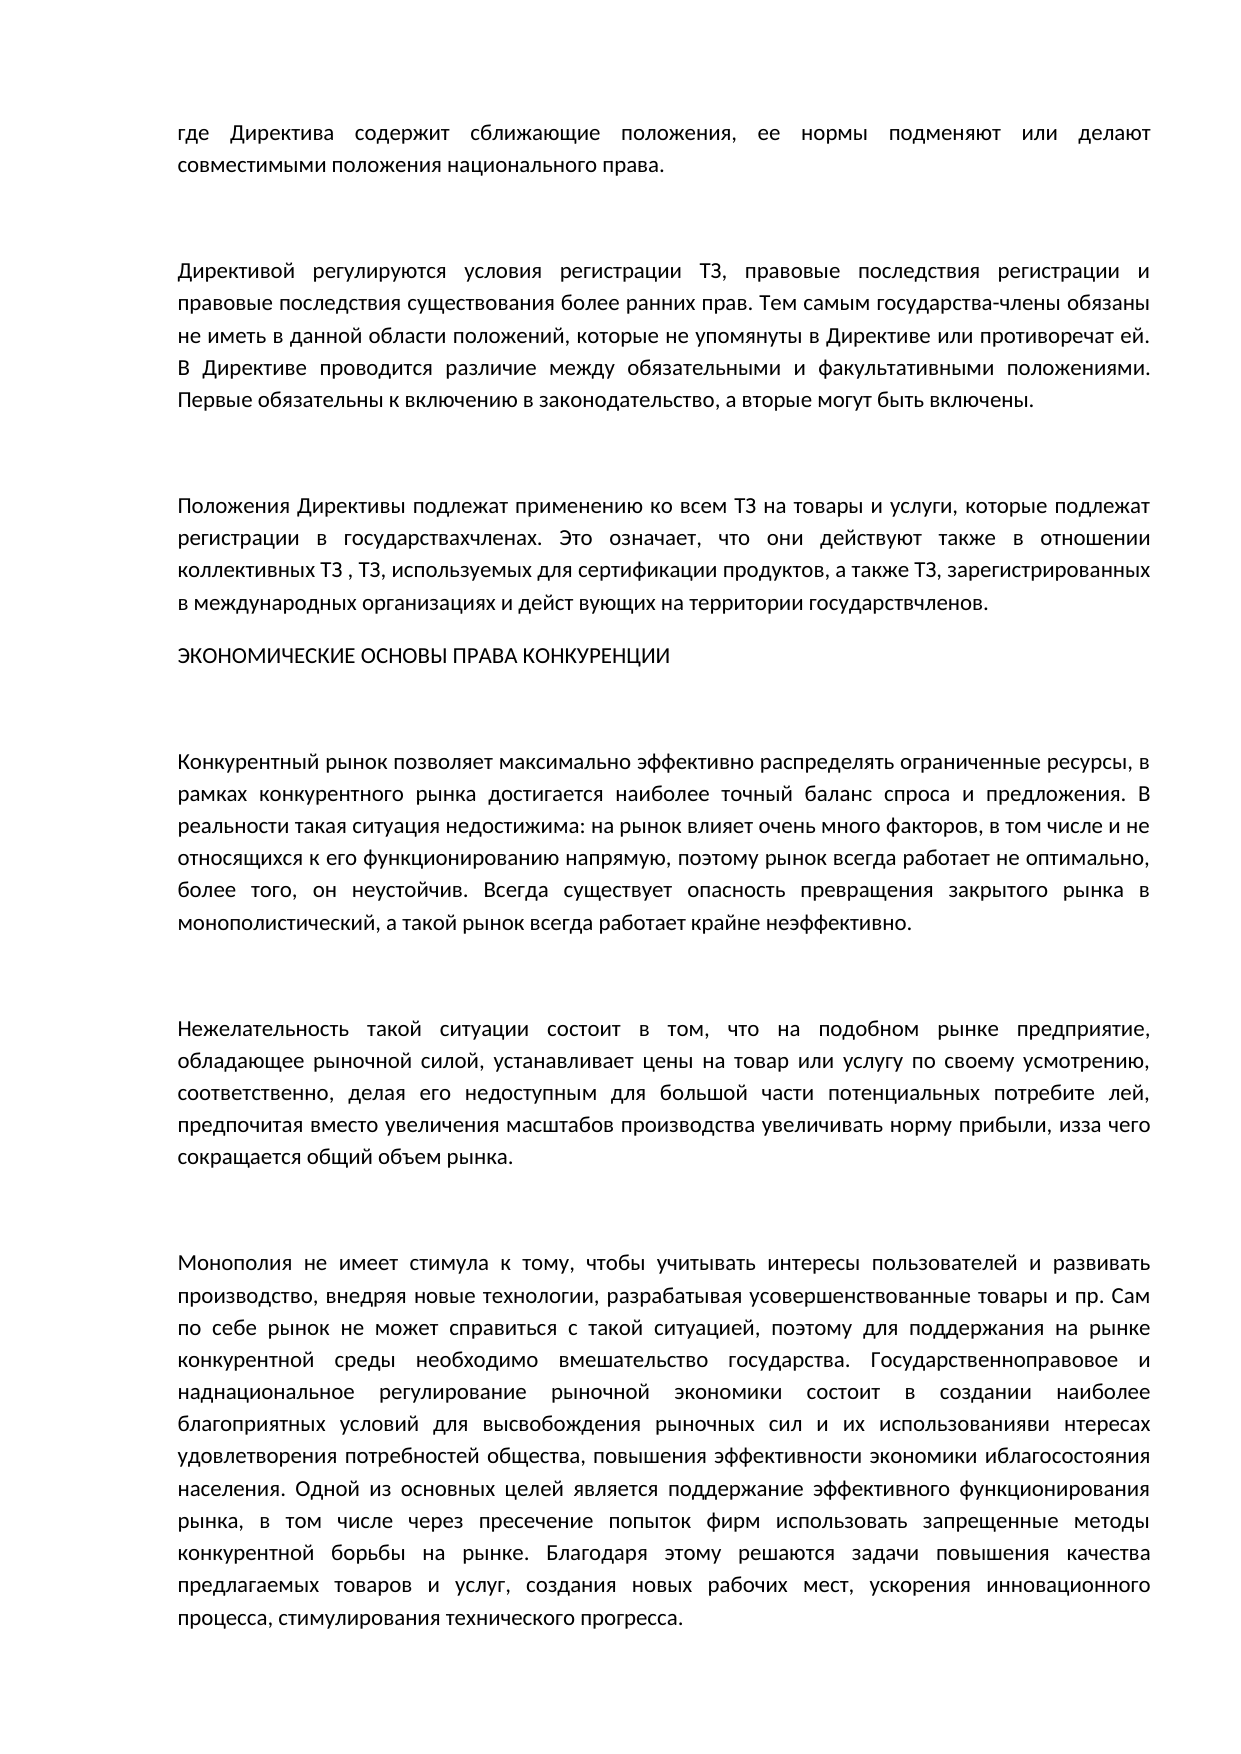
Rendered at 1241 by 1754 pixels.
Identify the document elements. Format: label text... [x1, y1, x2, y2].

text Директивой регулируются условия регистрации ТЗ, правовые последствия регистрации и правовые последствия существования более ранних прав. Тем самым государства-члены обязаны не иметь в данной области положений, которые не упомянуты в Директиве или противоречат ей. В Директиве проводится различие между обязательными и факультативными положениями. Первые обязательны к включению в законодательство, а вторые могут быть включены. [177, 256, 1152, 413]
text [177, 118, 1152, 178]
text Монополия не имеет стимула к тому, чтобы учитывать интересы пользователей и развивать производство, внедряя новые технологии, разрабатывая усовершенствованные товары и пр. Сам по себе рынок не может справиться с такой ситуацией, поэтому для поддержания на рынке конкурентной среды необходимо вмешательство государства. Государственноправовое и наднациональное регулирование рыночной экономики состоит в создании наиболее благоприятных условий для высвобождения рыночных сил и их использованияви нтересах удовлетворения потребностей общества, повышения эффективности экономики иблагосостояния населения. Одной из основных целей является поддержание эффективного функционирования рынка, в том числе через пресечение попыток фирм использовать запрещенные методы конкурентной борьбы на рынке. Благодаря этому решаются задачи повышения качества предлагаемых товаров и услуг, создания новых рабочих мест, ускорения инновационного процесса, стимулирования технического прогресса. [177, 1248, 1152, 1631]
text Нежелательность такой ситуации состоит в том, что на подобном рынке предприятие, обладающее рыночной силой, устанавливает цены на товар или услугу по своему усмотрению, соответственно, делая его недоступным для большой части потенциальных потребите лей, предпочитая вместо увеличения масштабов производства увеличивать норму прибыли, изза чего сокращается общий объем рынка. [177, 1014, 1152, 1171]
text Положения Директивы подлежат применению ко всем ТЗ на товары и услуги, которые подлежат регистрации в государствахчленах. Это означает, что они действуют также в отношении коллективных ТЗ , ТЗ, используемых для сертификации продуктов, а также ТЗ, зарегистрированных в международных организациях и дейст вующих на территории государствчленов. [177, 491, 1152, 616]
text Конкурентный рынок позволяет максимально эффективно распределять ограниченные ресурсы, в рамках конкурентного рынка достигается наиболее точный баланс спроса и предложения. В реальности такая ситуация недостижима: на рынок влияет очень много факторов, в том числе и не относящихся к его функционированию напрямую, поэтому рынок всегда работает не оптимально, более того, он неустойчив. Всегда существует опасность превращения закрытого рынка в монополистический, а такой рынок всегда работает крайне неэффективно. [177, 747, 1152, 936]
text ЭКОНОМИЧЕСКИЕ ОСНОВЫ ПРАВА КОНКУРЕНЦИИ [177, 641, 1152, 669]
